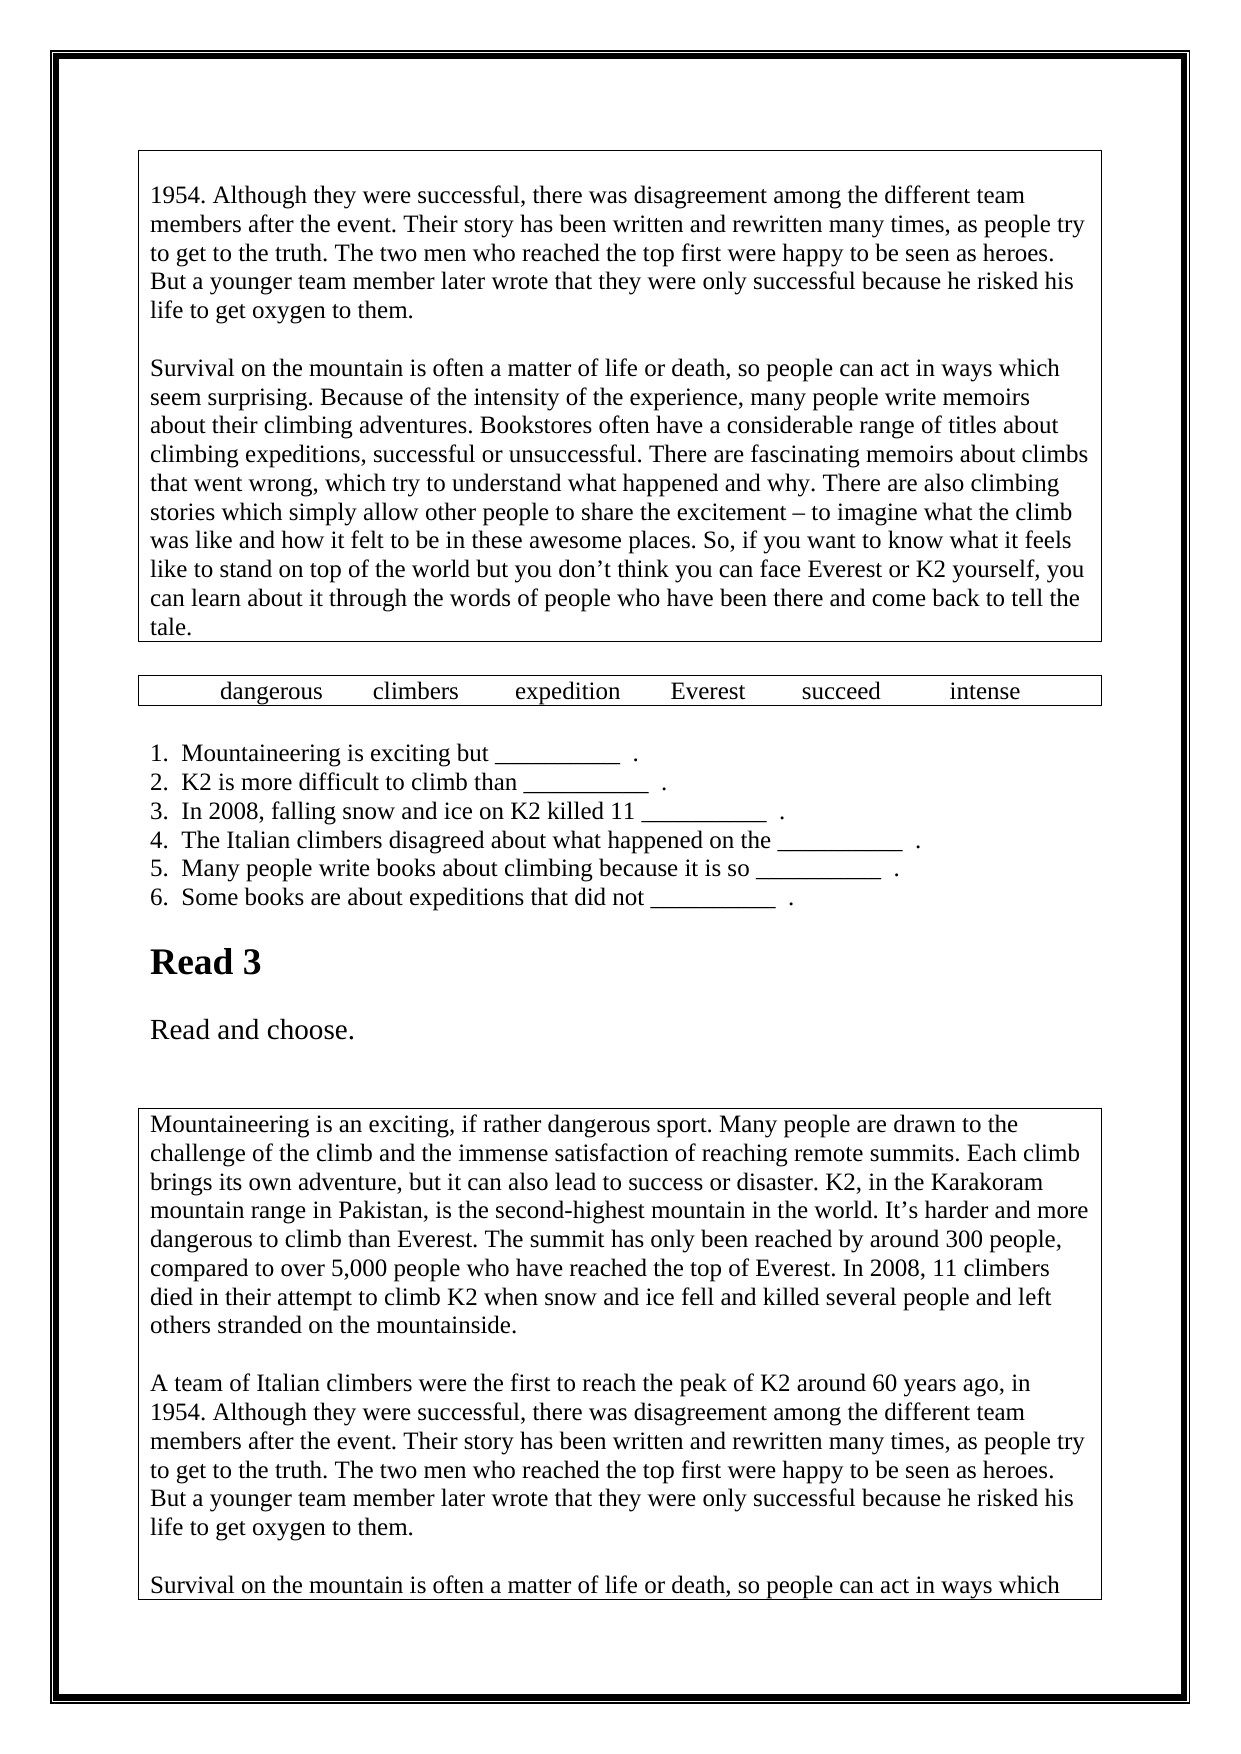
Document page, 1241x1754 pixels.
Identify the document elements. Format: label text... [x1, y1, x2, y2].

text 6. Some books are about expeditions that did not __________ . [150, 882, 1090, 911]
text 1. Mountaineering is exciting but __________ . [150, 738, 1090, 767]
text Read and choose. [150, 1012, 1090, 1046]
table_header dangerous climbers expedition Everest succeed intense [139, 676, 1101, 704]
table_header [139, 151, 1101, 641]
text 5. Many people write books about climbing because it is so __________ . [150, 853, 1090, 882]
text 3. In 2008, falling snow and ice on K2 killed 11 __________ . [150, 796, 1090, 825]
text 2. K2 is more difficult to climb than __________ . [150, 767, 1090, 796]
text Read 3 [150, 940, 1090, 983]
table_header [139, 1109, 1101, 1599]
text 4. The Italian climbers disagreed about what happened on the __________ . [150, 825, 1090, 853]
